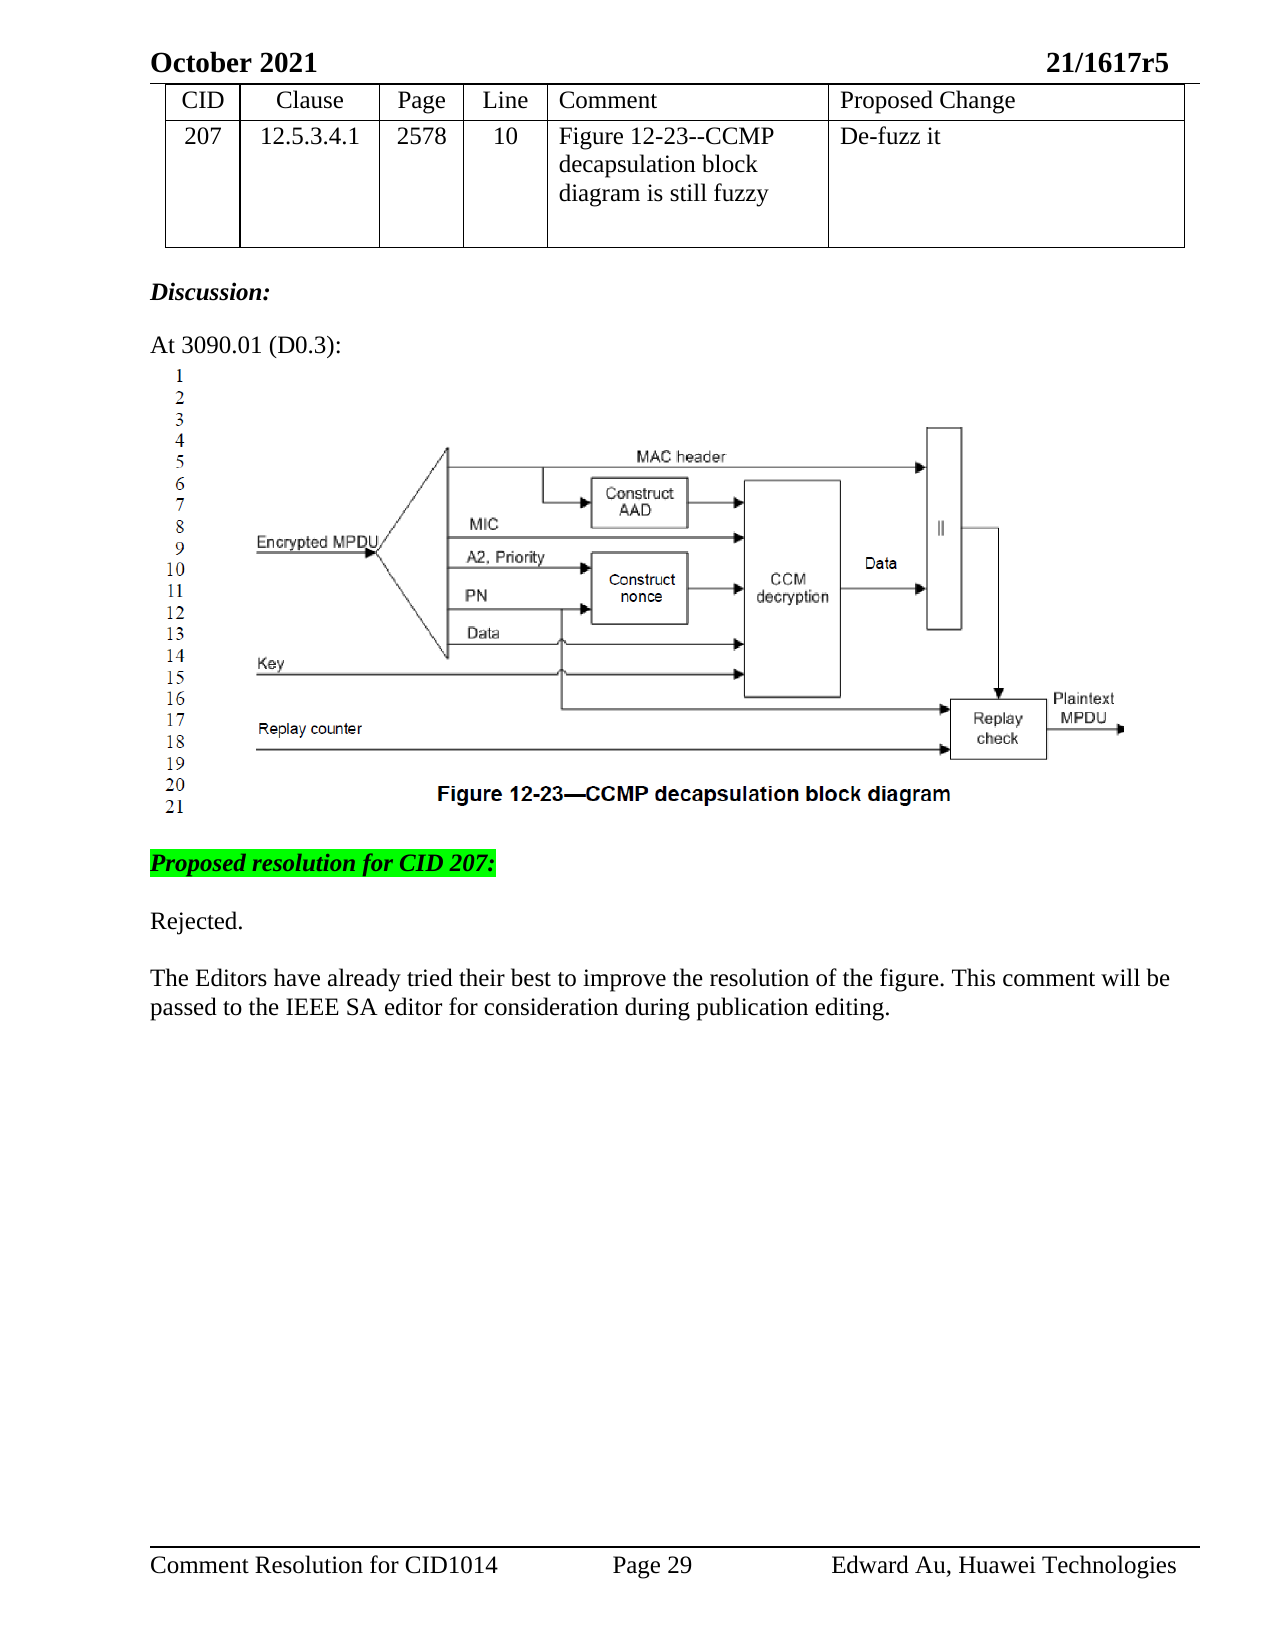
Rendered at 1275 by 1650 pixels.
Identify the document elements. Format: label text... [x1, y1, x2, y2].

table_cell 2578 [380, 121, 463, 247]
table_cell Figure 12-23--CCMP decapsulation block diagram is still fuzzy [548, 121, 828, 247]
text Discussion: [150, 277, 1200, 306]
table_header Proposed Change [829, 85, 1184, 120]
text The Editors have already tried their best to improve the resolution of the figure. This comment will be passed to the IEEE SA editor for consideration during publication editing. [150, 963, 1200, 1021]
table_header Clause [241, 85, 379, 120]
table_header Comment [548, 85, 828, 120]
table_header Page [380, 85, 463, 120]
table_cell 207 [166, 121, 239, 247]
table_cell De-fuzz it [829, 121, 1184, 247]
table_header CID [166, 85, 239, 120]
text At 3090.01 (D0.3): [150, 331, 1200, 359]
text Rejected. [150, 906, 1200, 935]
text Proposed resolution for CID 207: [150, 848, 1200, 877]
table_cell 10 [464, 121, 547, 247]
table_header Line [464, 85, 547, 120]
table_cell 12.5.3.4.1 [241, 121, 379, 247]
